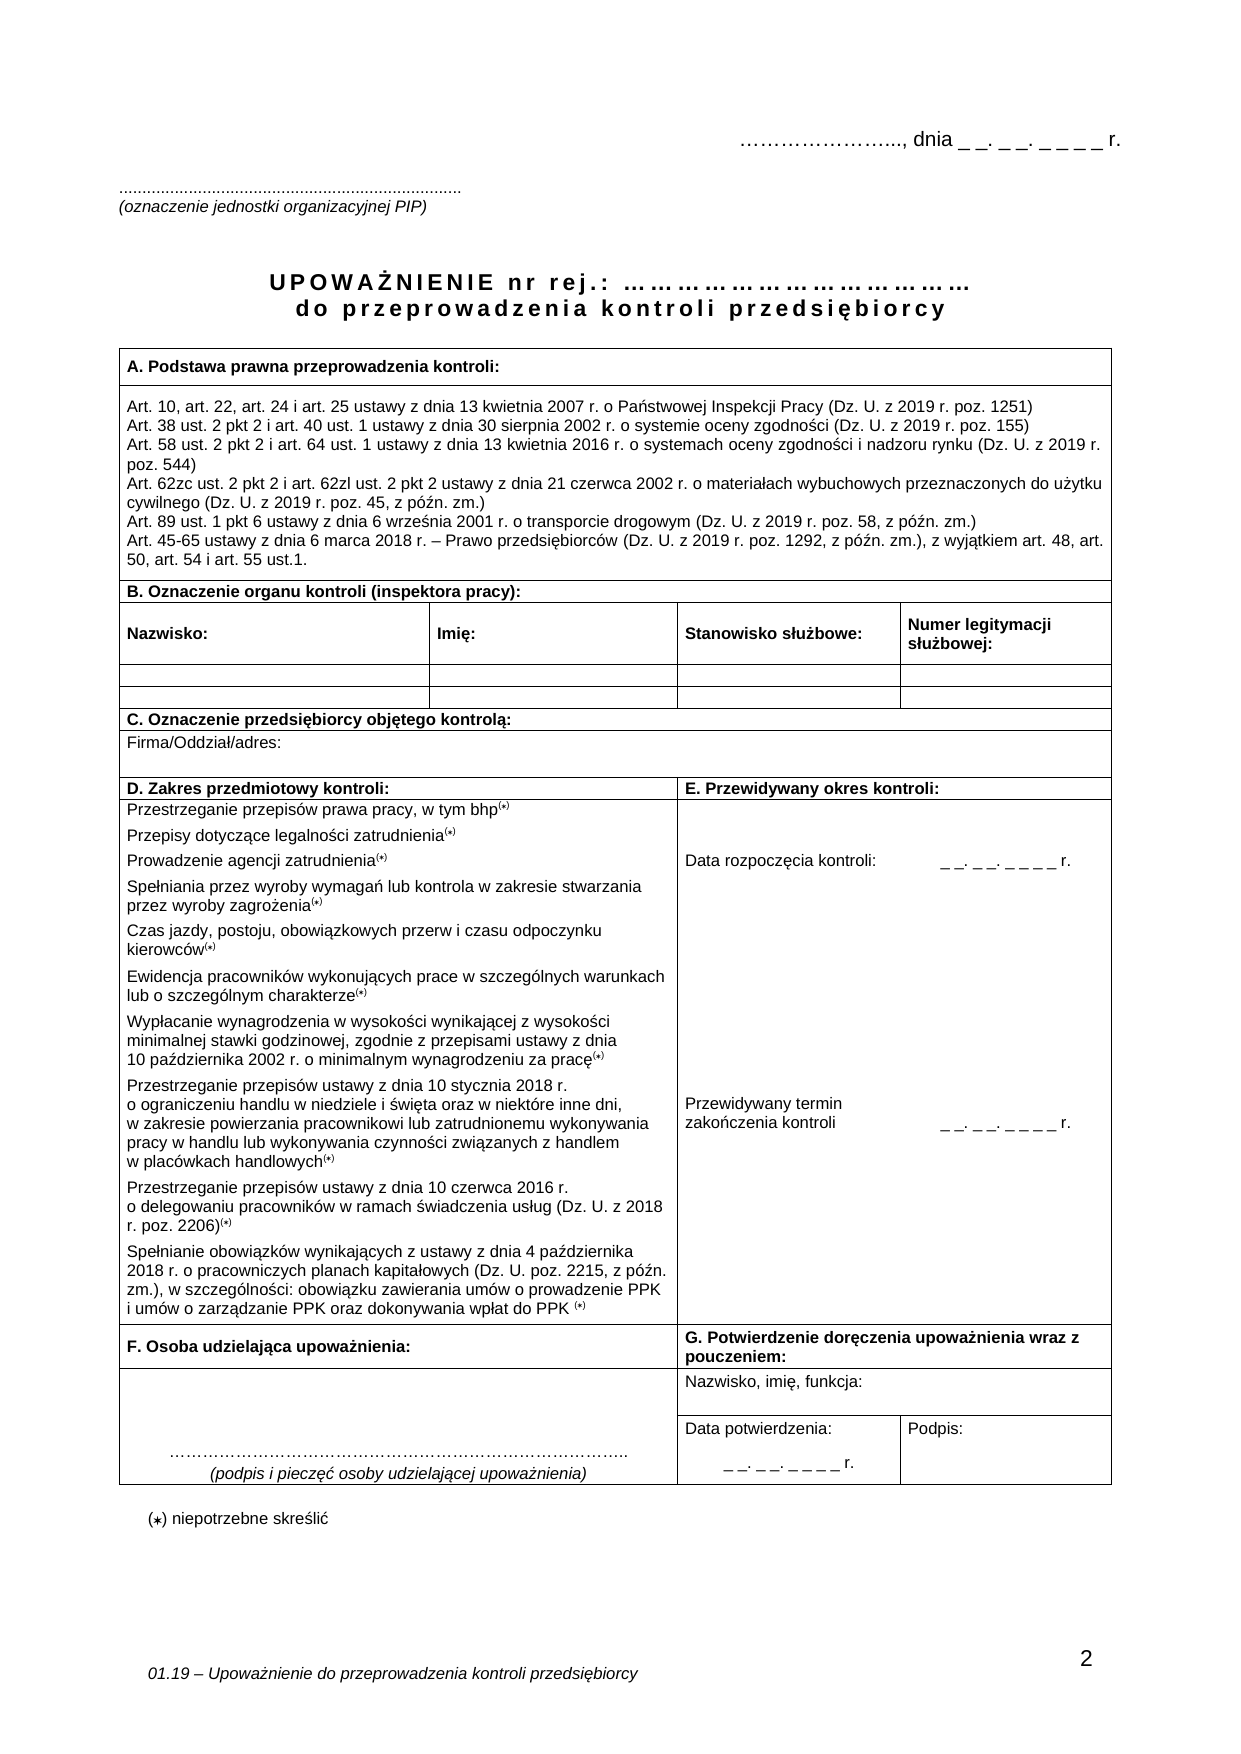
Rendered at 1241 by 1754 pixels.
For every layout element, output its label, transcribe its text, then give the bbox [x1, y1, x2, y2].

table_cell [120, 709, 1111, 730]
table_cell [678, 1369, 1111, 1415]
table_cell [901, 665, 1111, 686]
text () niepotrzebne skreślić [148, 1509, 1092, 1537]
table_cell [901, 687, 1111, 708]
table_cell [120, 1325, 677, 1368]
table_cell [120, 603, 429, 664]
table_header .......................................................................... (oznaczenie jednostki organizacyjnej PIP) [119, 127, 627, 216]
table_cell [120, 349, 1111, 385]
table_cell [120, 731, 1111, 777]
table_cell [120, 665, 429, 686]
table_cell [678, 800, 1111, 1324]
table_cell [120, 800, 677, 1324]
table_cell UPOWAŻNIENIE nr rej.: ………………………………… do przeprowadzenia kontroli przedsiębiorcy [119, 216, 1121, 348]
table_cell [430, 665, 677, 686]
table_cell [120, 581, 1111, 602]
table_cell [430, 603, 677, 664]
table_cell [901, 603, 1111, 664]
table_cell [120, 386, 1111, 580]
table_cell [678, 1416, 900, 1484]
table_cell [678, 665, 900, 686]
table_cell [120, 687, 429, 708]
table_cell [120, 778, 677, 799]
table_cell [678, 778, 1111, 799]
table_cell [678, 603, 900, 664]
table_cell [1112, 348, 1121, 1485]
table_cell [430, 687, 677, 708]
table_cell [678, 1325, 1111, 1368]
table_cell [901, 1416, 1111, 1484]
table_cell [120, 1369, 677, 1484]
table_cell [678, 687, 900, 708]
table_header …………………..., dnia _ _. _ _. _ _ _ _ r. [627, 127, 1121, 216]
